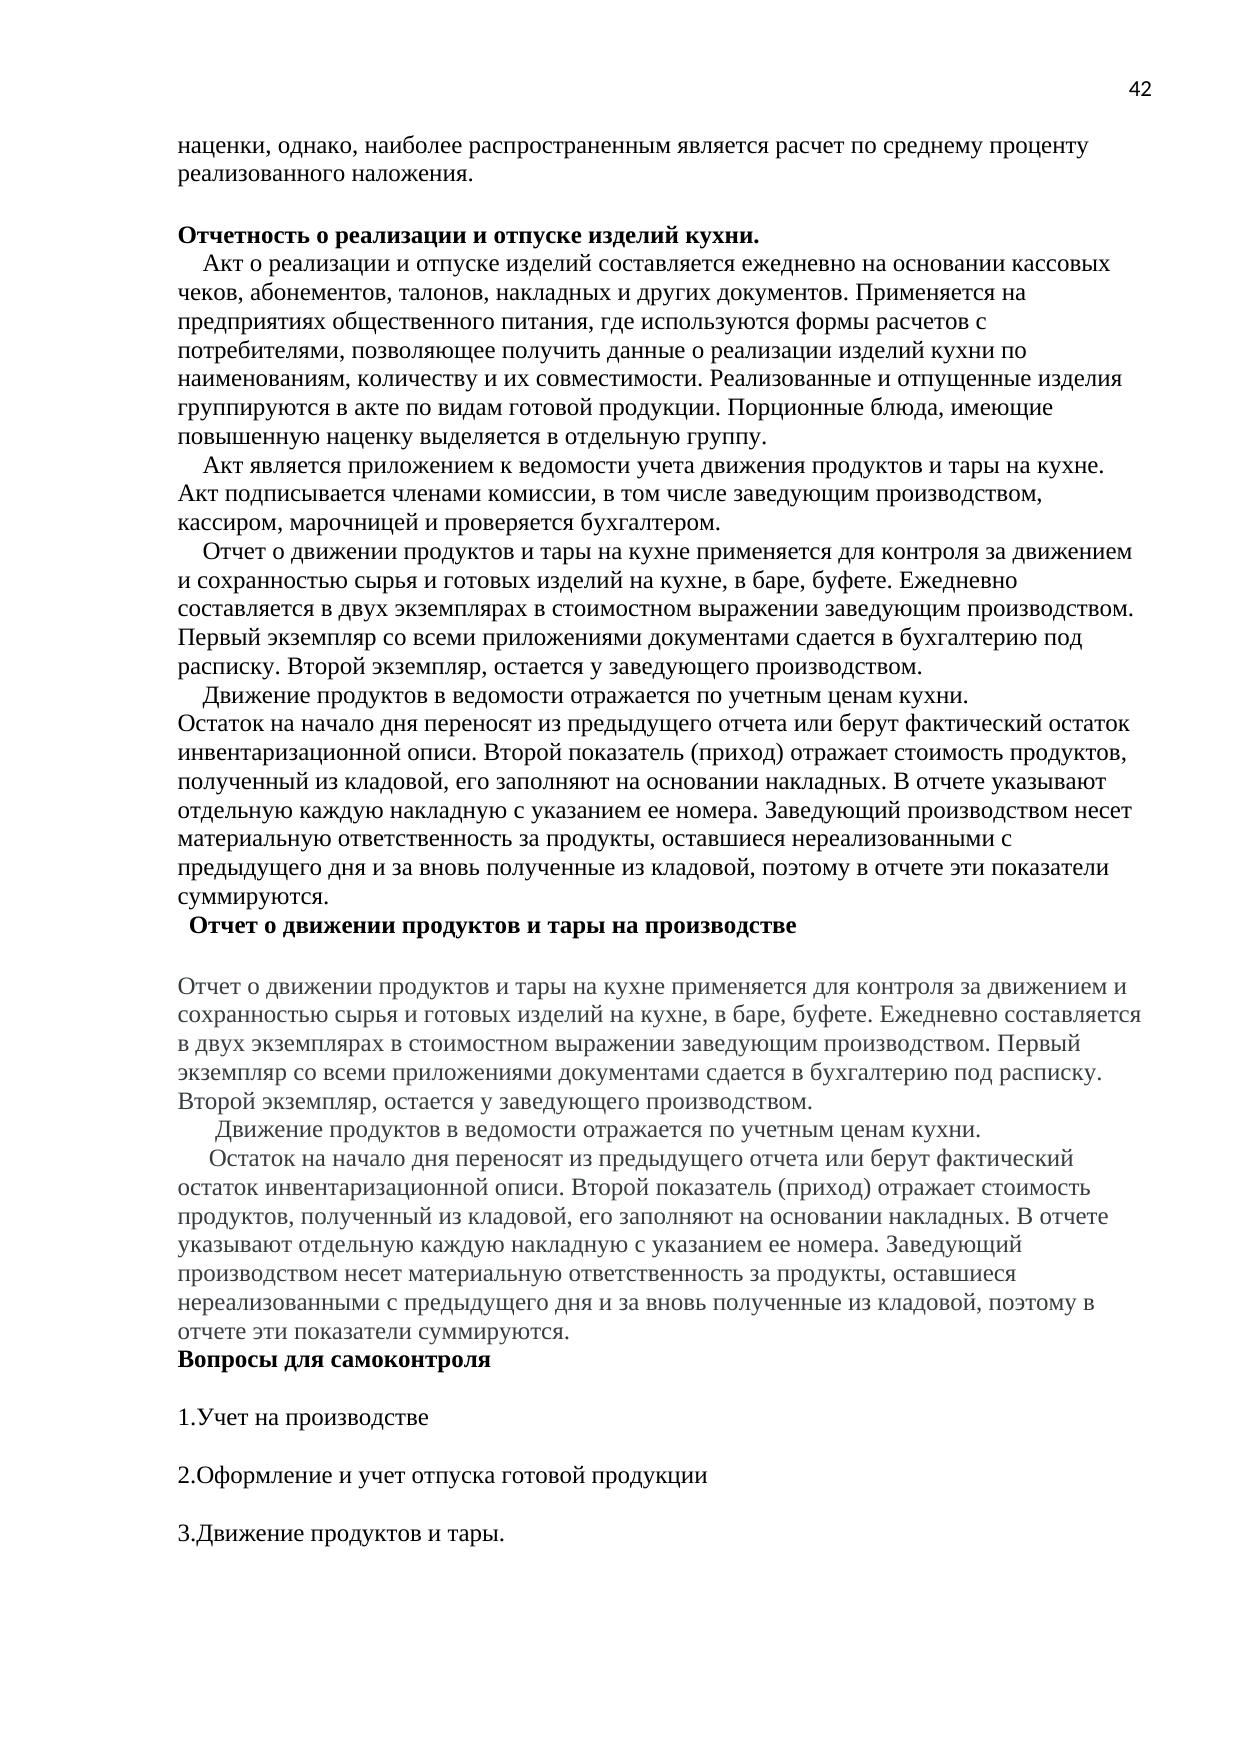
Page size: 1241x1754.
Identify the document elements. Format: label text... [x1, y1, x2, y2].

text 3.Движение продуктов и тары. [177, 1518, 1152, 1547]
text Отчетность о реализации и отпуске изделий кухни. [177, 220, 1152, 248]
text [177, 130, 1152, 187]
text Отчет о движении продуктов и тары на кухне применяется для контроля за движением и сохранностью сырья и готовых изделий на кухне, в баре, буфете. Ежедневно составляется в двух экземплярах в стоимостном выражении заведующим производством. Первый экземпляр со всеми приложениями документами сдается в бухгалтерию под расписку. Второй экземпляр, остается у заведующего производством. [177, 971, 1152, 1114]
text 2.Оформление и учет отпуска готовой продукции [177, 1460, 1152, 1489]
text Акт подписывается членами комиссии, в том числе заведующим производством, кассиром, марочницей и проверяется бухгалтером. [177, 478, 1152, 536]
text Акт о реализации и отпуске изделий составляется ежедневно на основании кассовых чеков, абонементов, талонов, накладных и других документов. Применяется на предприятиях общественного питания, где используются формы расчетов с потребителями, позволяющее получить данные о реализации изделий кухни по наименованиям, количеству и их совместимости. Реализованные и отпущенные изделия группируются в акте по видам готовой продукции. Порционные блюда, имеющие повышенную наценку выделяется в отдельную группу. [177, 248, 1152, 450]
text Отчет о движении продуктов и тары на кухне применяется для контроля за движением и сохранностью сырья и готовых изделий на кухне, в баре, буфете. Ежедневно составляется в двух экземплярах в стоимостном выражении заведующим производством. Первый экземпляр со всеми приложениями документами сдается в бухгалтерию под расписку. Второй экземпляр, остается у заведующего производством. [177, 536, 1152, 680]
text Остаток на начало дня переносят из предыдущего отчета или берут фактический остаток инвентаризационной описи. Второй показатель (приход) отражает стоимость продуктов, полученный из кладовой, его заполняют на основании накладных. В отчете указывают отдельную каждую накладную с указанием ее номера. Заведующий производством несет материальную ответственность за продукты, оставшиеся нереализованными с предыдущего дня и за вновь полученные из кладовой, поэтому в отчете эти показатели суммируются. [177, 1143, 1152, 1344]
text Акт является приложением к ведомости учета движения продуктов и тары на кухне. [177, 450, 1152, 478]
text Остаток на начало дня переносят из предыдущего отчета или берут фактический остаток инвентаризационной описи. Второй показатель (приход) отражает стоимость продуктов, полученный из кладовой, его заполняют на основании накладных. В отчете указывают отдельную каждую накладную с указанием ее номера. Заведующий производством несет материальную ответственность за продукты, оставшиеся нереализованными с предыдущего дня и за вновь полученные из кладовой, поэтому в отчете эти показатели суммируются. [177, 708, 1152, 910]
text Движение продуктов в ведомости отражается по учетным ценам кухни. [177, 680, 1152, 708]
text Вопросы для самоконтроля [177, 1344, 1152, 1373]
text 1.Учет на производстве [177, 1402, 1152, 1431]
list Отчет о движении продуктов и тары на производстве [188, 910, 1152, 938]
text Движение продуктов в ведомости отражается по учетным ценам кухни. [177, 1114, 1152, 1143]
